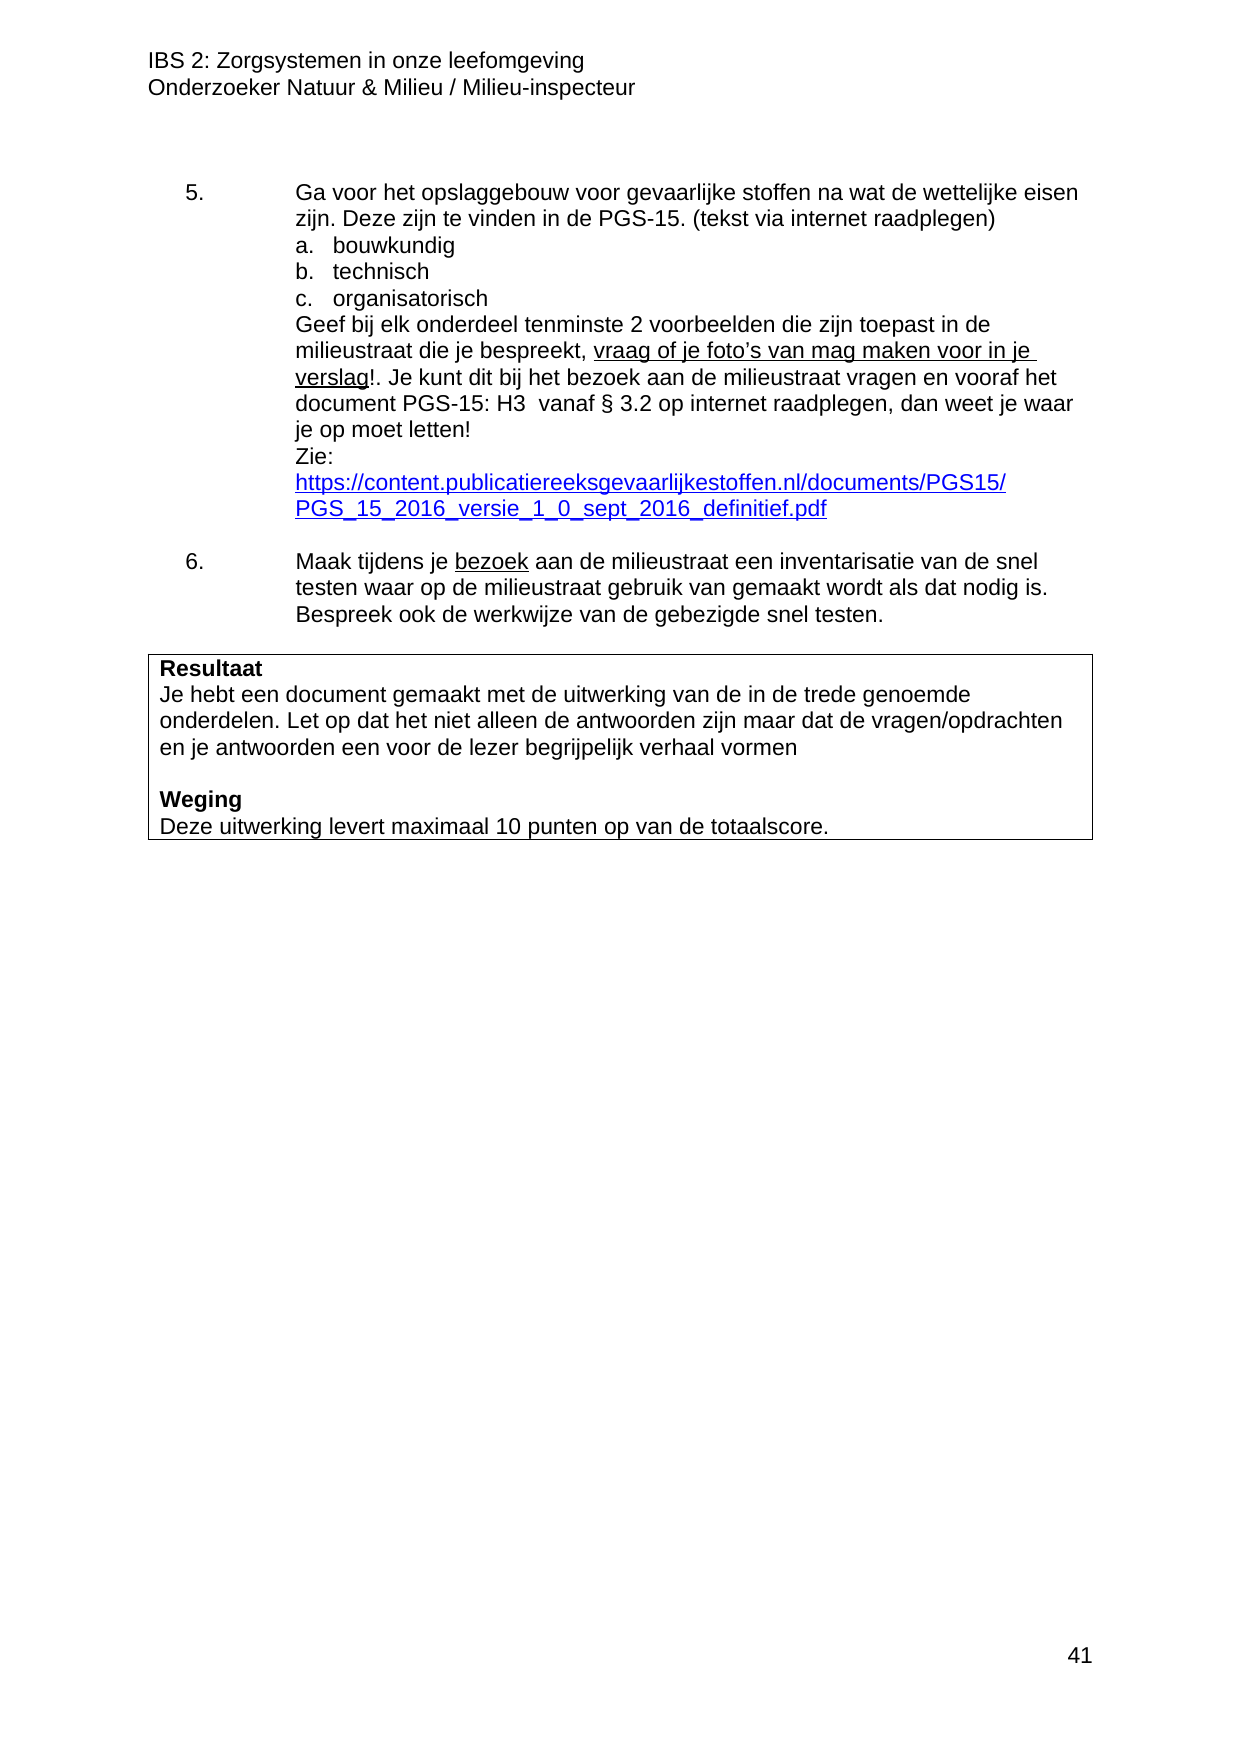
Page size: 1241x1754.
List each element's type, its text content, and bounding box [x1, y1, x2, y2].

list technisch [295, 258, 1093, 284]
text Zie: [295, 443, 1093, 469]
list organisatorisch [295, 284, 1093, 311]
list Maak tijdens je bezoek aan de milieustraat een inventarisatie van de snel testen waar op de milieustraat gebruik van gemaakt wordt als dat nodig is. Bespreek ook de werkwijze van de gebezigde snel testen. [185, 548, 1093, 627]
table_header Resultaat Je hebt een document gemaakt met de uitwerking van de in de trede genoemde onderdelen. Let op dat het niet alleen de antwoorden zijn maar dat de vragen/opdrachten en je antwoorden een voor de lezer begrijpelijk verhaal vormen Weging Deze uitwerking levert maximaal 10 punten op van de totaalscore. [149, 655, 1092, 839]
list Ga voor het opslaggebouw voor gevaarlijke stoffen na wat de wettelijke eisen zijn. Deze zijn te vinden in de PGS-15. (tekst via internet raadplegen) [185, 179, 1093, 232]
list bouwkundig [295, 232, 1093, 258]
text https://content.publicatiereeksgevaarlijkestoffen.nl/documents/PGS15/PGS_15_2016_versie_1_0_sept_2016_definitief.pdf [295, 469, 1093, 522]
text Geef bij elk onderdeel tenminste 2 voorbeelden die zijn toepast in de milieustraat die je bespreekt, vraag of je foto’s van mag maken voor in je verslag!. Je kunt dit bij het bezoek aan de milieustraat vragen en vooraf het document PGS-15: H3 vanaf § 3.2 op internet raadplegen, dan weet je waar je op moet letten! [295, 311, 1093, 443]
